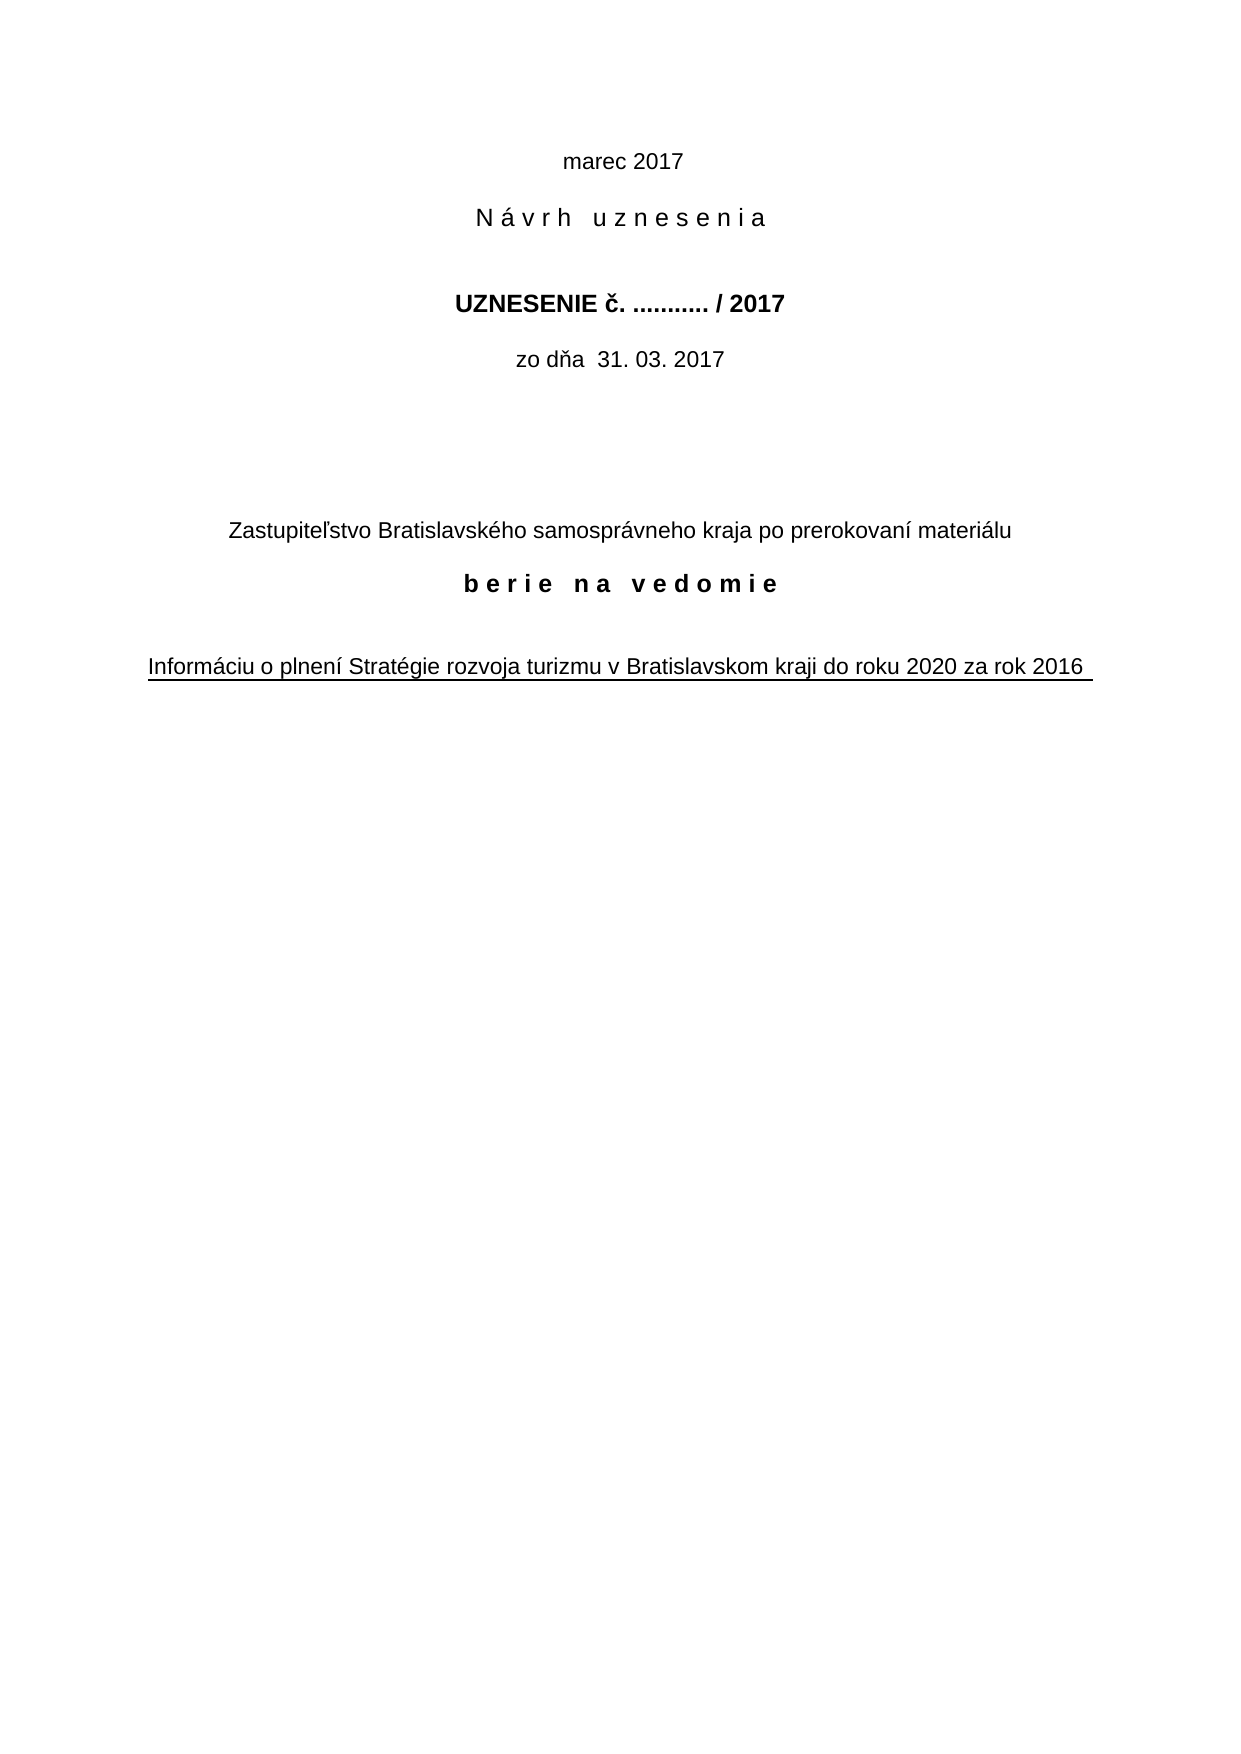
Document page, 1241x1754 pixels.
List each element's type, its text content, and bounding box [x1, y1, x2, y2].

text berie na vedomie [148, 569, 1093, 598]
text Informáciu o plnení Stratégie rozvoja turizmu v Bratislavskom kraji do roku 2020 za rok 2016 [148, 653, 1093, 679]
text UZNESENIE č. ........... / 2017 [148, 289, 1093, 318]
text zo dňa 31. 03. 2017 [148, 346, 1093, 373]
text Návrh uznesenia [148, 203, 1093, 231]
text Zastupiteľstvo Bratislavského samosprávneho kraja po prerokovaní materiálu [148, 517, 1093, 543]
text marec 2017 [148, 148, 1093, 174]
